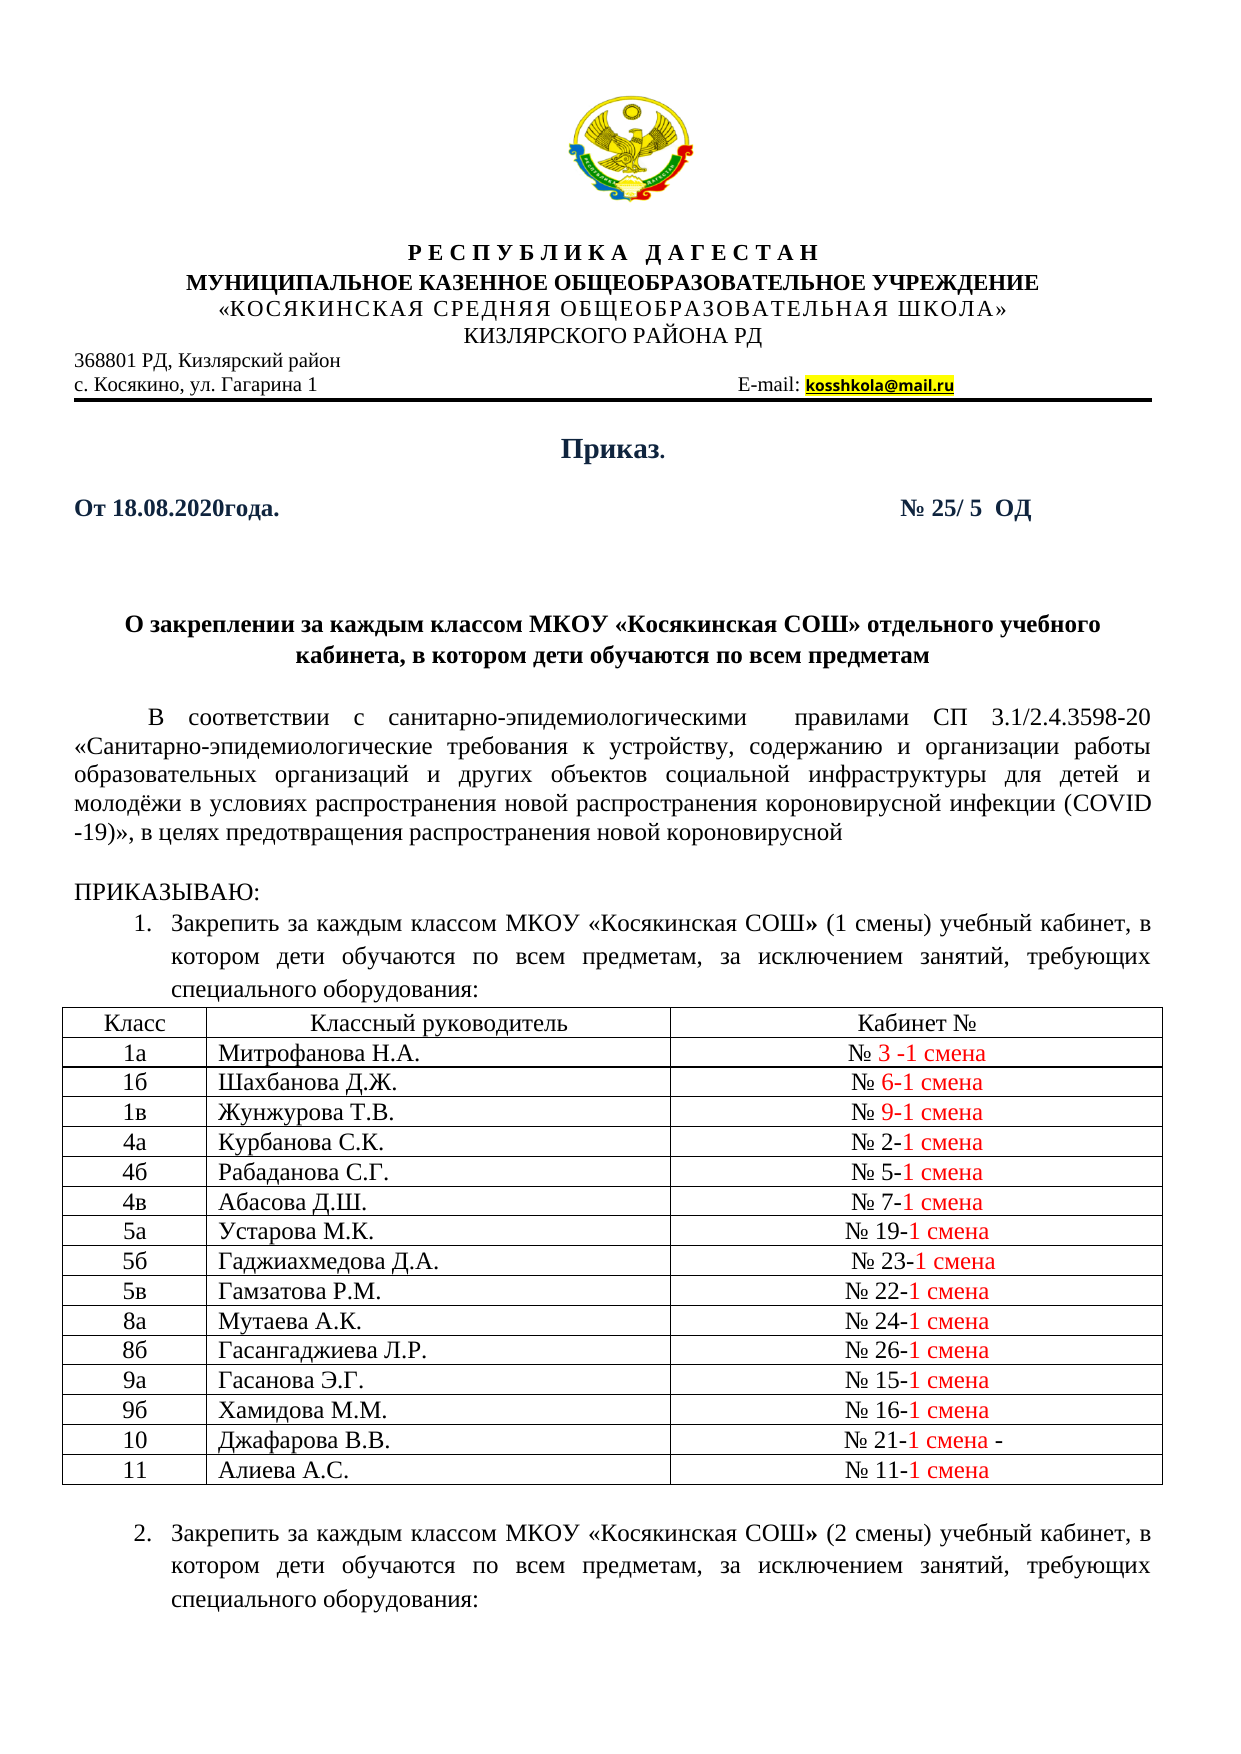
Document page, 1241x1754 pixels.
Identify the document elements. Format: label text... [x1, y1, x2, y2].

table_cell № 15-1 смена [671, 1365, 1162, 1394]
table_cell Шахбанова Д.Ж. [207, 1068, 670, 1096]
table_cell № 24-1 смена [671, 1306, 1162, 1334]
table_cell Митрофанова Н.А. [207, 1038, 670, 1066]
table_cell 5б [63, 1246, 206, 1275]
table_cell № 6-1 смена [671, 1068, 1162, 1096]
table_cell Гаджиахмедова Д.А. [207, 1246, 670, 1275]
table_cell Жунжурова Т.В. [207, 1097, 670, 1126]
table_cell Гамзатова Р.М. [207, 1276, 670, 1305]
table_cell № 19-1 смена [671, 1216, 1162, 1245]
table_cell № 23-1 смена [671, 1246, 1162, 1275]
table_header Классный руководитель [207, 1008, 670, 1037]
table_cell № 9-1 смена [671, 1097, 1162, 1126]
table_cell 8б [63, 1336, 206, 1364]
table_cell № 26-1 смена [671, 1336, 1162, 1364]
table_cell 11 [63, 1455, 206, 1483]
table_cell Мутаева А.К. [207, 1306, 670, 1334]
table_cell № 11-1 смена [671, 1455, 1162, 1483]
table_cell 1а [63, 1038, 206, 1066]
text Приказ. [74, 431, 1152, 464]
table_cell 4а [63, 1127, 206, 1156]
table_cell Джафарова В.В. [207, 1425, 670, 1454]
table_cell 5в [63, 1276, 206, 1305]
table_cell Абасова Д.Ш. [207, 1187, 670, 1215]
table_cell 8а [63, 1306, 206, 1334]
table_cell 9б [63, 1395, 206, 1424]
list Закрепить за каждым классом МКОУ «Косякинская СОШ» (1 смены) учебный кабинет, в котором дети обучаются по всем предметам, за исключением занятий, требующих специального оборудования: [133, 908, 1152, 1003]
table_cell 5а [63, 1216, 206, 1245]
text От 18.08.2020года. № 25/ 5 ОД [74, 493, 1152, 522]
table_cell № 5-1 смена [671, 1157, 1162, 1186]
text «КОСЯКИНСКАЯ СРЕДНЯЯ ОБЩЕОБРАЗОВАТЕЛЬНАЯ ШКОЛА» [74, 296, 1152, 322]
text ПРИКАЗЫВАЮ: [74, 877, 1152, 906]
table_cell Устарова М.К. [207, 1216, 670, 1245]
table_cell Алиева А.С. [207, 1455, 670, 1483]
text О закреплении за каждым классом МКОУ «Косякинская СОШ» отдельного учебного кабинета, в котором дети обучаются по всем предметам [74, 609, 1152, 669]
table_cell № 16-1 смена [671, 1395, 1162, 1424]
table_cell 9а [63, 1365, 206, 1394]
table_cell Рабаданова С.Г. [207, 1157, 670, 1186]
table_cell 1в [63, 1097, 206, 1126]
text КИЗЛЯРСКОГО РАЙОНА РД [74, 322, 1152, 348]
text 368801 РД, Кизлярский район [74, 348, 1152, 372]
text МУНИЦИПАЛЬНОЕ КАЗЕННОЕ ОБЩЕОБРАЗОВАТЕЛЬНОЕ УЧРЕЖДЕНИЕ [74, 269, 1152, 296]
text РЕСПУБЛИКА ДАГЕСТАН [74, 239, 1152, 265]
table_cell 10 [63, 1425, 206, 1454]
table_cell № 3 -1 смена [671, 1038, 1162, 1066]
picture [562, 90, 698, 206]
table_cell Хамидова М.М. [207, 1395, 670, 1424]
table_cell 4б [63, 1157, 206, 1186]
text В соответствии с санитарно-эпидемиологическими правилами СП 3.1/2.4.3598-20 «Санитарно-эпидемиологические требования к устройству, содержанию и организации работы образовательных организаций и других объектов социальной инфраструктуры для детей и молодёжи в условиях распространения новой распространения короновирусной инфекции (COVID -19)», в целях предотвращения распространения новой короновирусной [74, 702, 1152, 846]
text c. Косякино, ул. Гагарина 1 Е-mail: kosshkola@mail.ru [74, 372, 1152, 398]
table_cell 4в [63, 1187, 206, 1215]
table_cell 1б [63, 1068, 206, 1096]
table_cell № 21-1 смена - [671, 1425, 1162, 1454]
table_cell № 22-1 смена [671, 1276, 1162, 1305]
table_cell Гасанова Э.Г. [207, 1365, 670, 1394]
table_cell Гасангаджиева Л.Р. [207, 1336, 670, 1364]
table_cell Курбанова С.К. [207, 1127, 670, 1156]
list Закрепить за каждым классом МКОУ «Косякинская СОШ» (2 смены) учебный кабинет, в котором дети обучаются по всем предметам, за исключением занятий, требующих специального оборудования: [133, 1518, 1152, 1612]
table_header Кабинет № [671, 1008, 1162, 1037]
table_header Класс [63, 1008, 206, 1037]
table_cell № 7-1 смена [671, 1187, 1162, 1215]
table_cell № 2-1 смена [671, 1127, 1162, 1156]
